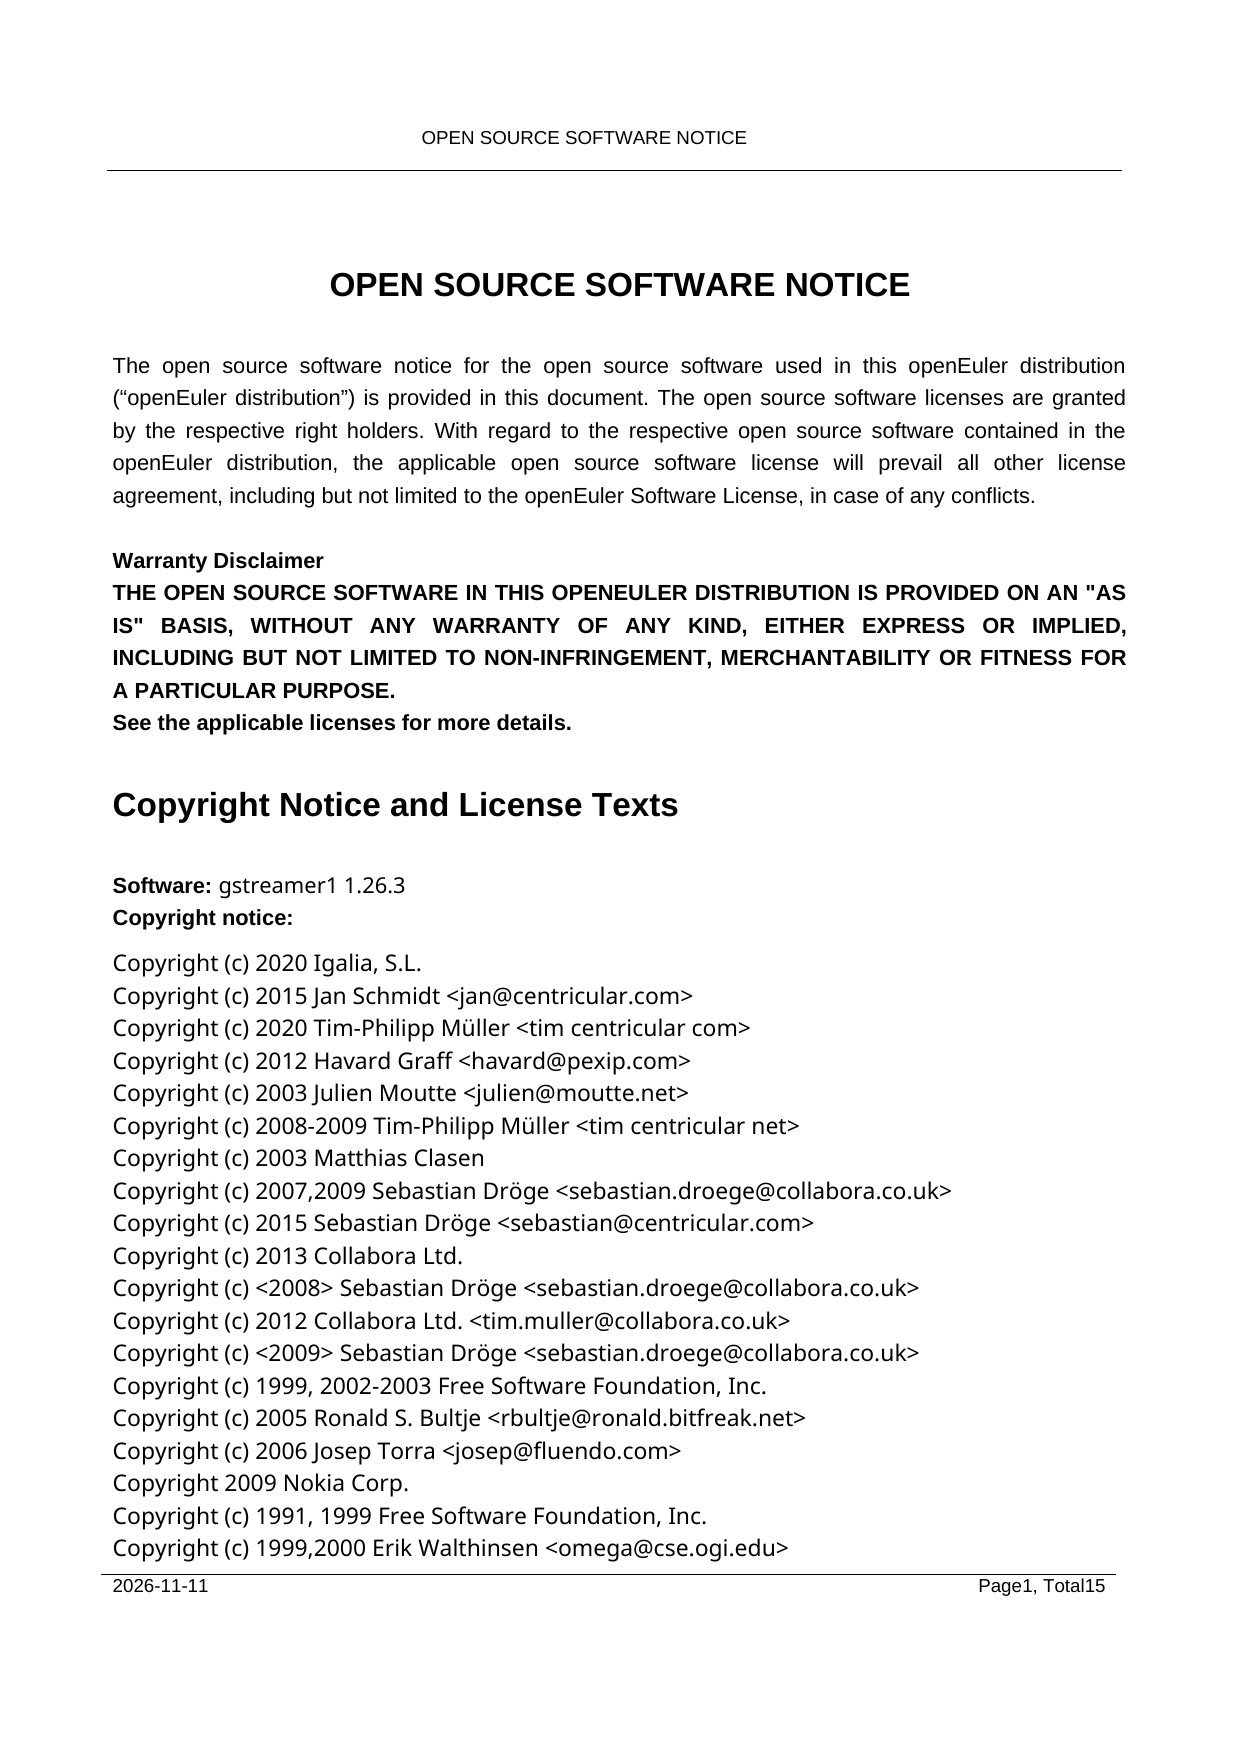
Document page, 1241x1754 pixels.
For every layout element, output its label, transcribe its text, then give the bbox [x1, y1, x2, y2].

text THE OPEN SOURCE SOFTWARE IN THIS OPENEULER DISTRIBUTION IS PROVIDED ON AN "AS IS" BASIS, WITHOUT ANY WARRANTY OF ANY KIND, EITHER EXPRESS OR IMPLIED, INCLUDING BUT NOT LIMITED TO NON-INFRINGEMENT, MERCHANTABILITY OR FITNESS FOR A PARTICULAR PURPOSE. See the applicable licenses for more details. [112, 576, 1128, 739]
text Copyright Notice and License Texts [112, 771, 1128, 836]
text OPEN SOURCE SOFTWARE NOTICE [112, 251, 1128, 316]
text The open source software notice for the open source software used in this openEuler distribution (“openEuler distribution”) is provided in this document. The open source software licenses are granted by the respective right holders. With regard to the respective open source software contained in the openEuler distribution, the applicable open source software license will prevail all other license agreement, including but not limited to the openEuler Software License, in case of any conflicts. [112, 349, 1128, 511]
text Copyright notice: [112, 901, 1128, 934]
title Software: gstreamer1 1.26.3 [112, 869, 1128, 901]
text Warranty Disclaimer [112, 544, 1128, 576]
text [112, 947, 1128, 1564]
